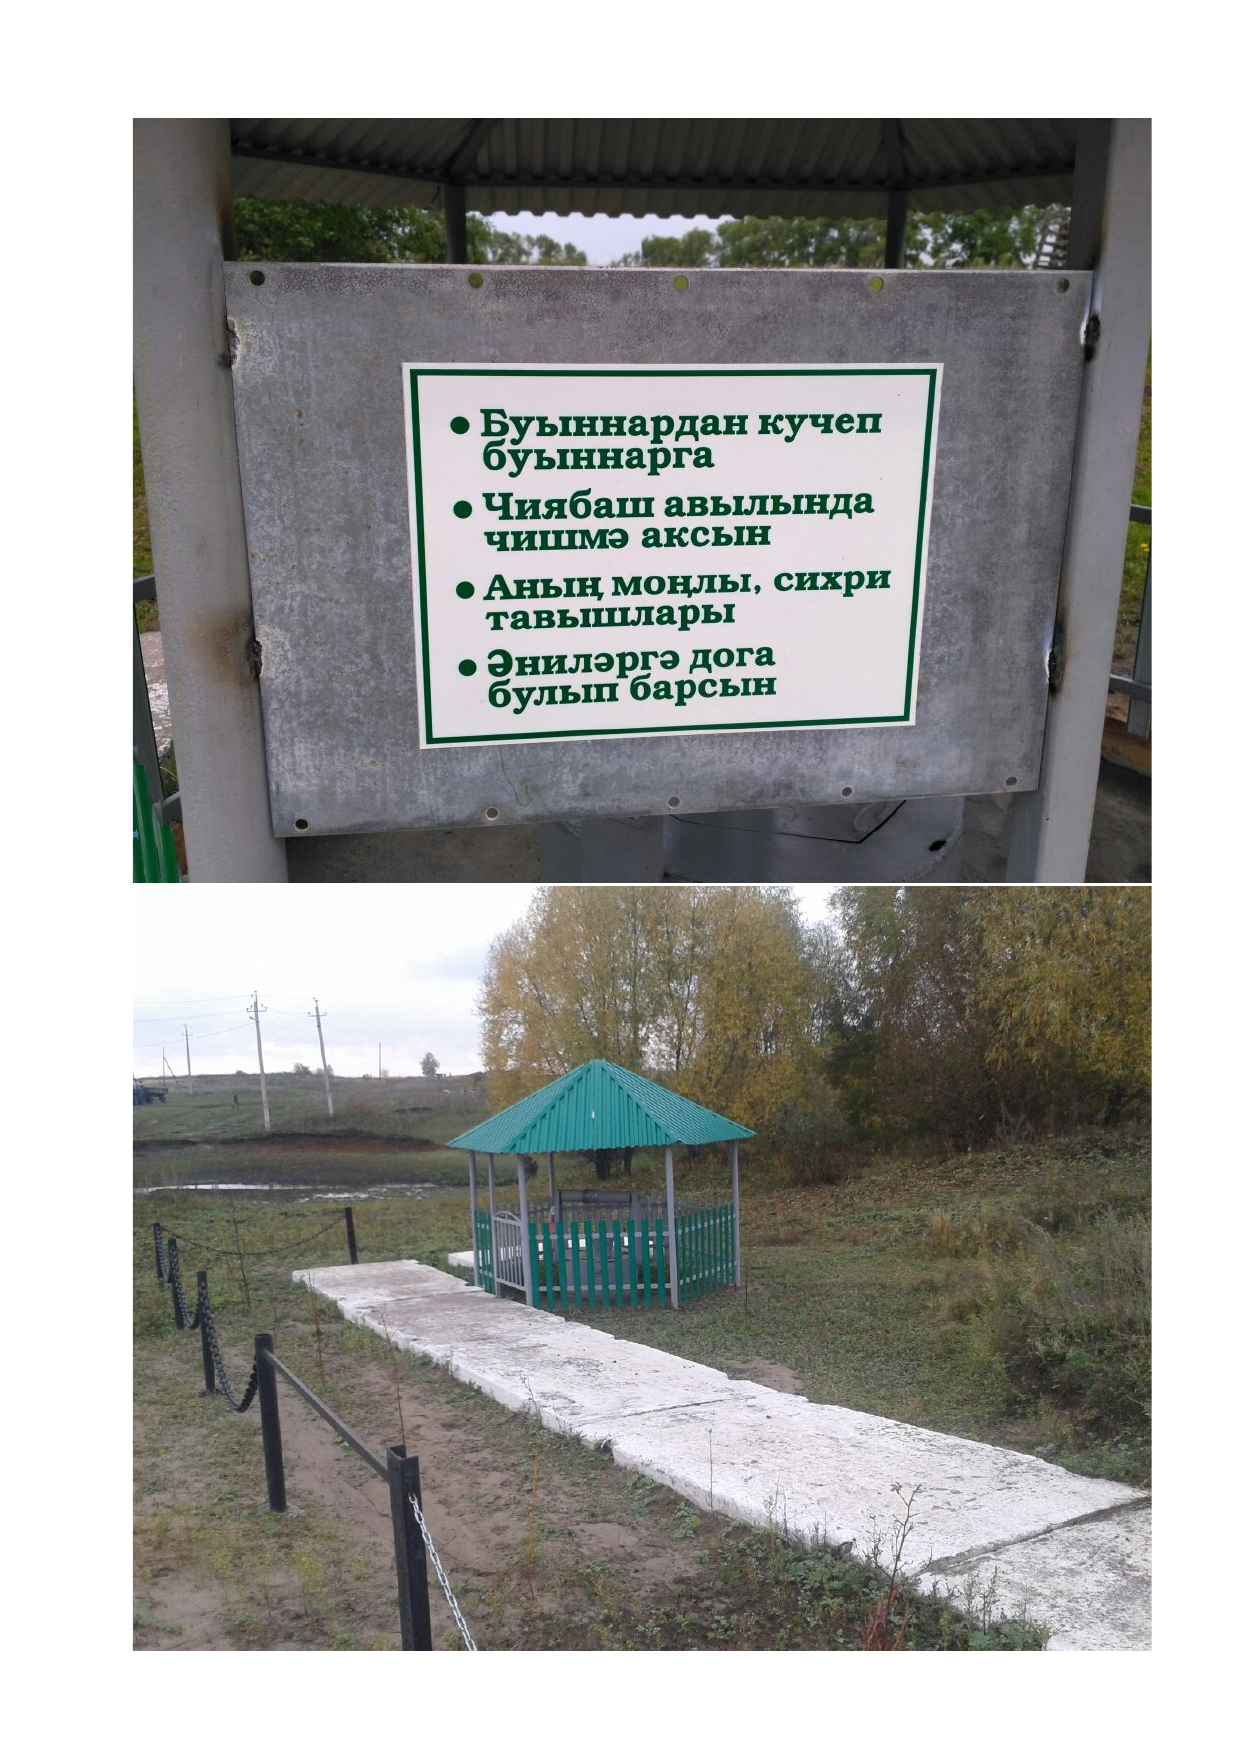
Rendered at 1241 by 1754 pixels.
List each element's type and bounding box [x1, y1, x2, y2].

picture [132, 886, 1152, 1651]
picture [132, 118, 1152, 883]
